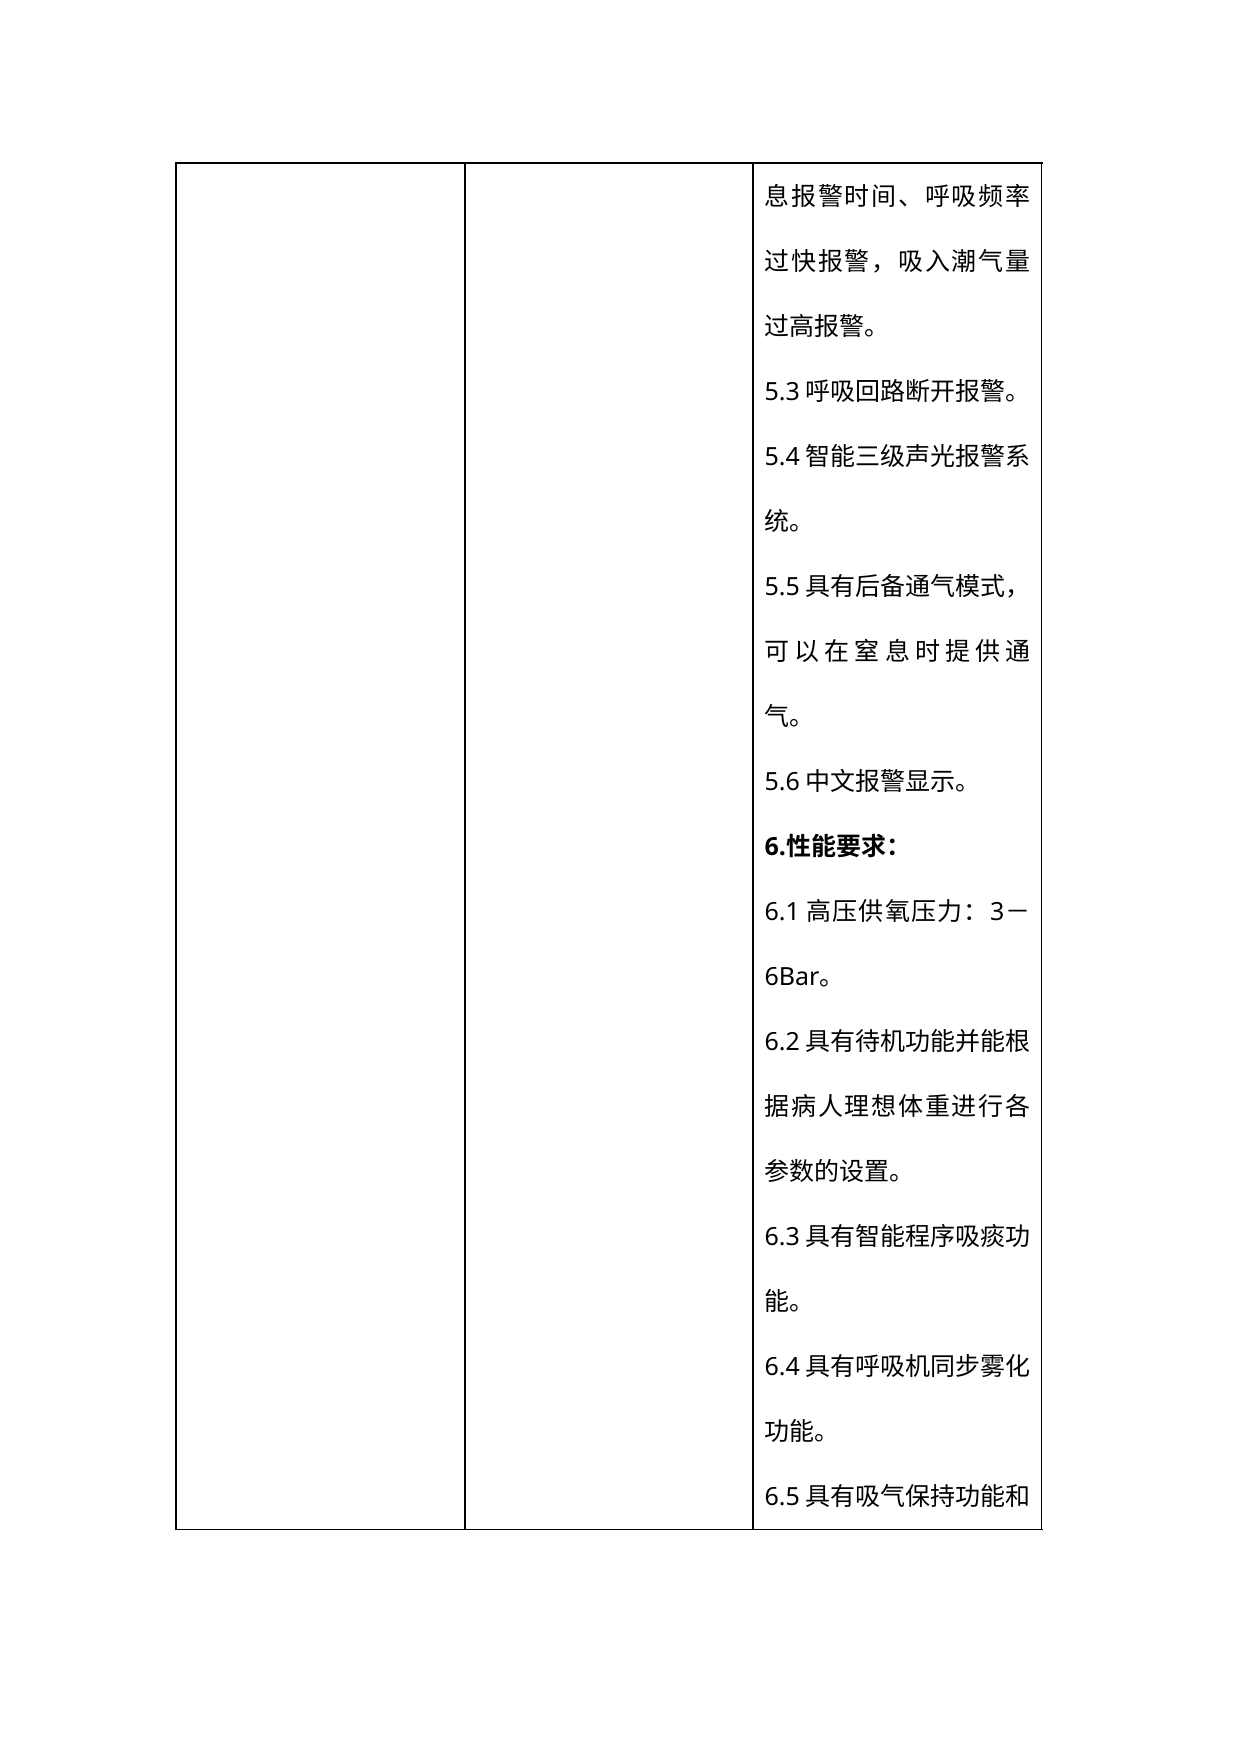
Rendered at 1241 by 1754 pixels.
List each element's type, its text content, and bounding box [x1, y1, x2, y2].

table_cell 7 [466, 164, 752, 1528]
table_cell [754, 164, 1041, 1528]
table_cell [177, 164, 464, 1528]
